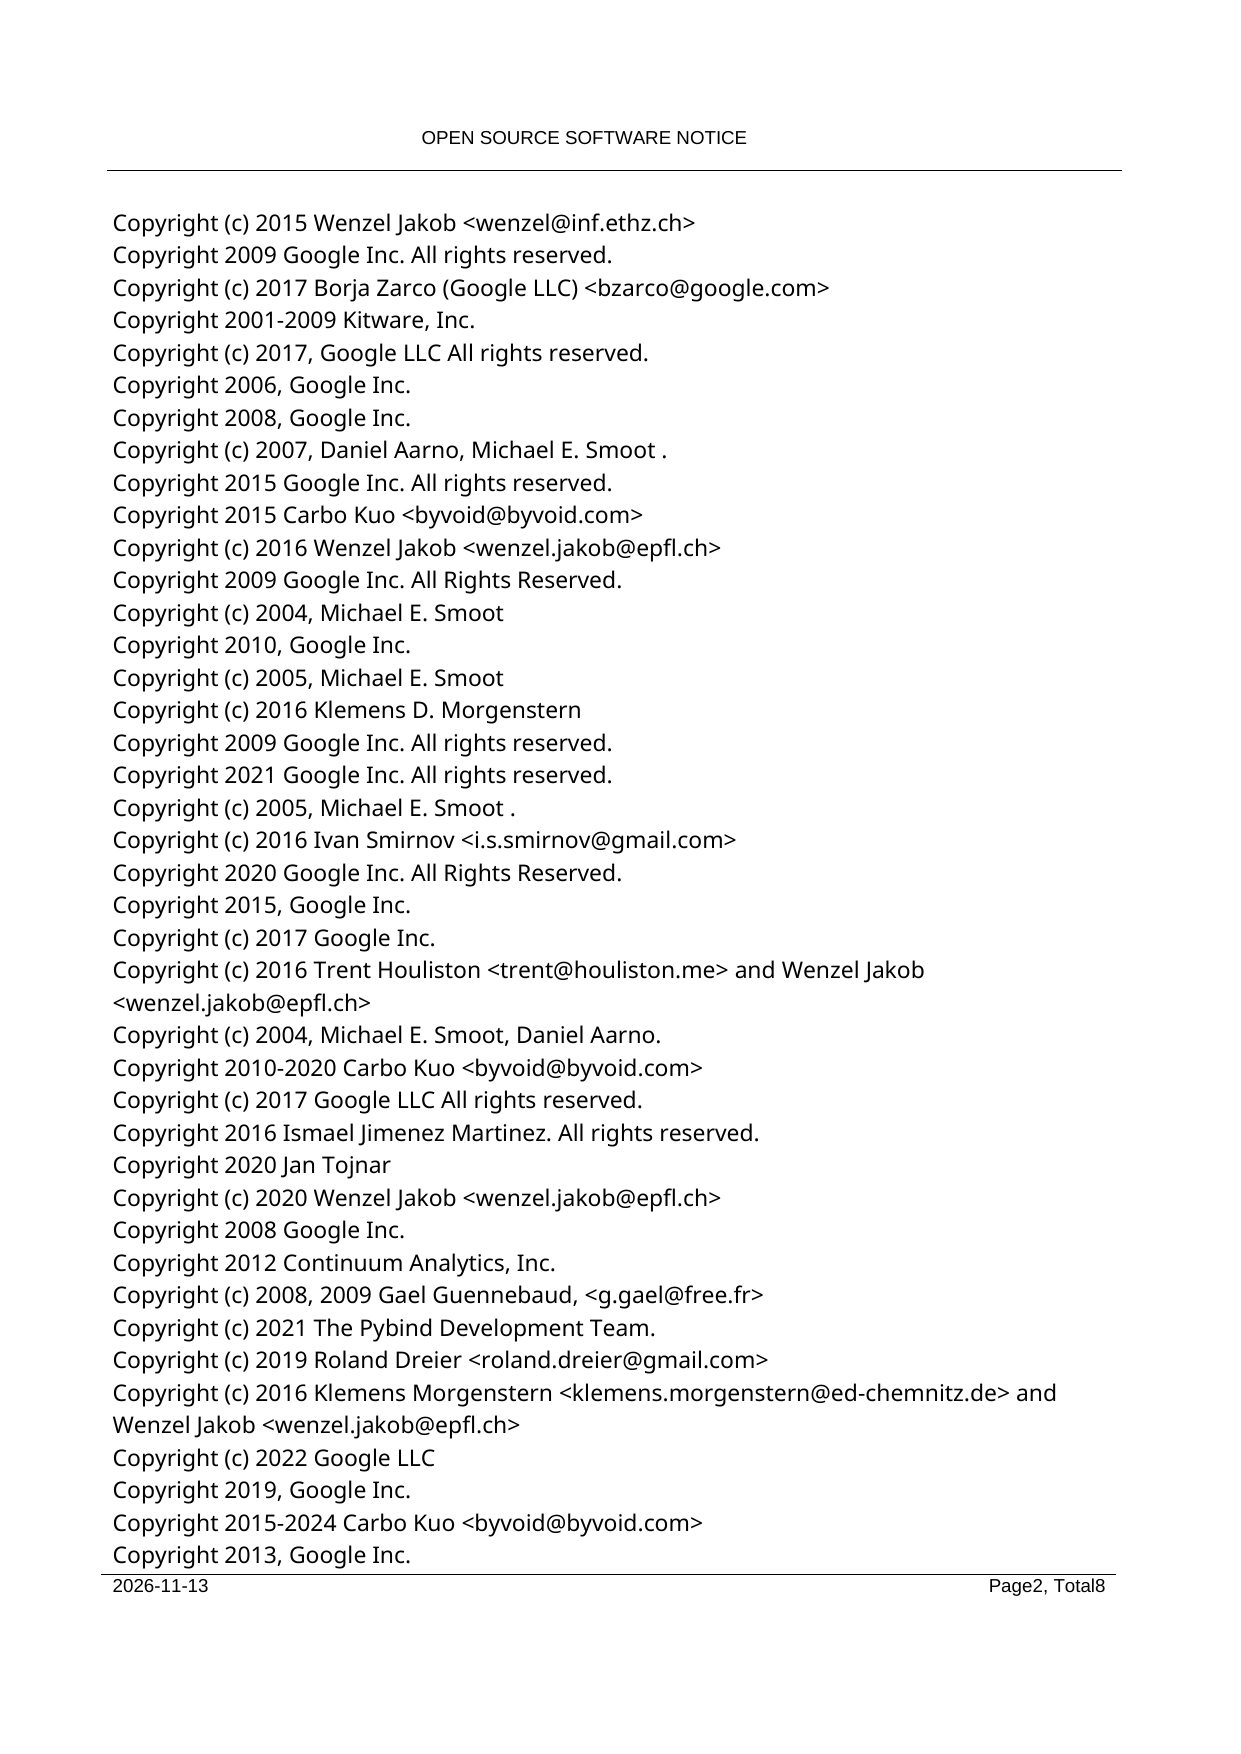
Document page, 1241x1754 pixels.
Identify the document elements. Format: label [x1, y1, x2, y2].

text [112, 206, 1128, 1571]
